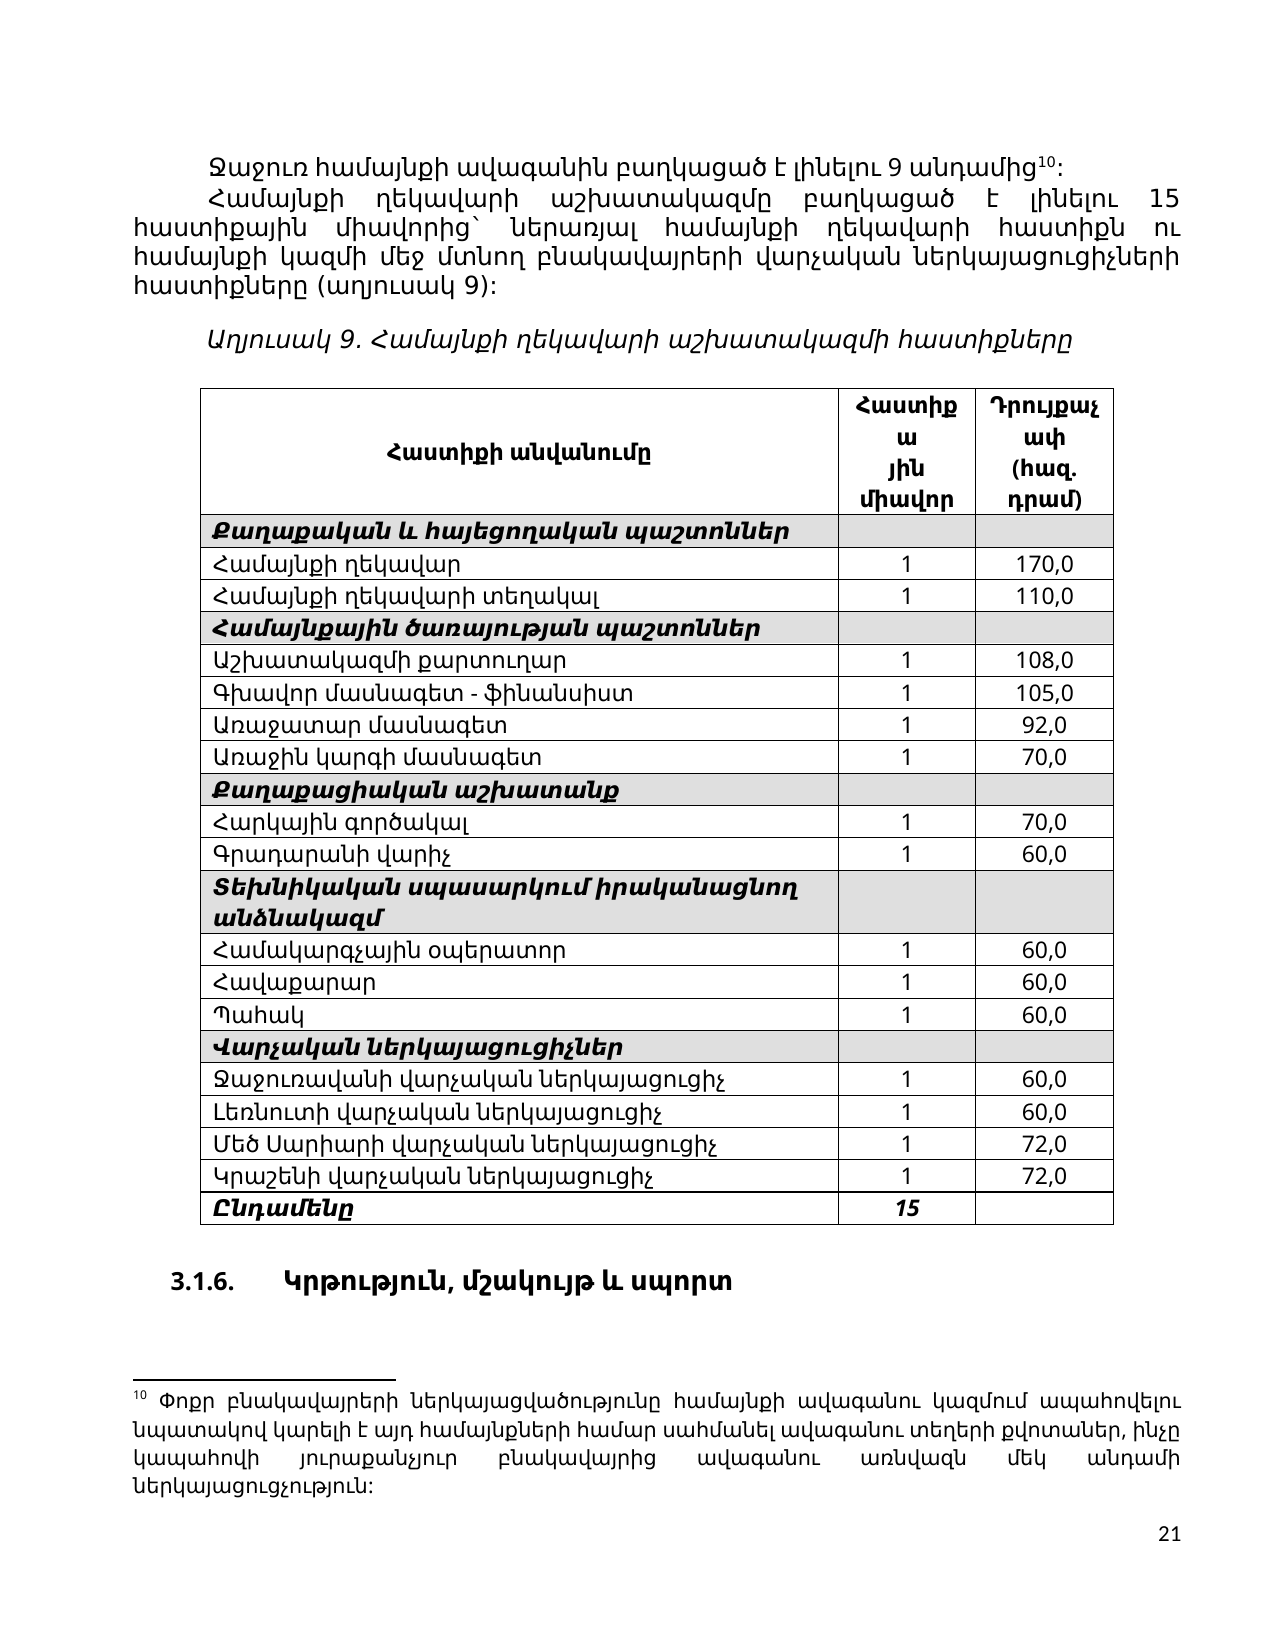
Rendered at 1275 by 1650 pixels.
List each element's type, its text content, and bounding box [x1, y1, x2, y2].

table_cell 1 [839, 806, 975, 837]
table_header Դրույքաչափ (հազ. դրամ) [976, 389, 1113, 514]
table_cell 1 [839, 838, 975, 869]
table_cell Վարչական ներկայացուցիչներ [201, 1031, 838, 1062]
table_cell 1 [839, 645, 975, 676]
table_header Հաստիքա յին միավոր [839, 389, 975, 514]
table_cell [839, 774, 975, 805]
table_cell Տեխնիկական սպասարկում իրականացնող անձնակազմ [201, 871, 838, 933]
table_cell 1 [839, 934, 975, 965]
table_cell Քաղաքացիական աշխատանք [201, 774, 838, 805]
table_cell 1 [839, 580, 975, 611]
table_cell Քաղաքական և հայեցողական պաշտոններ [201, 515, 838, 547]
table_cell Գրադարանի վարիչ [201, 838, 838, 869]
table_cell [976, 1193, 1113, 1224]
table_cell Համայնքի ղեկավարի տեղակալ [201, 580, 838, 611]
table_cell 1 [839, 709, 975, 740]
table_cell Հավաքարար [201, 966, 838, 998]
table_cell Գխավոր մասնագետ - ֆինանսիստ [201, 677, 838, 708]
table_cell Ընդամենը [201, 1193, 838, 1224]
table_cell 72,0 [976, 1160, 1113, 1191]
table_cell 170,0 [976, 548, 1113, 579]
table_cell Ջաջուռավանի վարչական ներկայացուցիչ [201, 1063, 838, 1094]
table_cell [839, 515, 975, 547]
table_cell 60,0 [976, 838, 1113, 869]
table_cell 1 [839, 1160, 975, 1191]
table_cell 108,0 [976, 645, 1113, 676]
table_cell Աշխատակազմի քարտուղար [201, 645, 838, 676]
table_header Հաստիքի անվանումը [201, 389, 838, 514]
table_cell Կրաշենի վարչական ներկայացուցիչ [201, 1160, 838, 1191]
table_cell [976, 515, 1113, 547]
table_cell 1 [839, 1128, 975, 1159]
table_cell 92,0 [976, 709, 1113, 740]
table_cell 15 [839, 1193, 975, 1224]
table_cell 72,0 [976, 1128, 1113, 1159]
table_cell 60,0 [976, 1063, 1113, 1094]
text Համայնքի ղեկավարի աշխատակազմը բաղկացած է լինելու 15 հաստիքային միավորից` ներառյալ համայնքի ղեկավարի հաստիքն ու համայնքի կազմի մեջ մտնող բնակավայրերի վարչական ներկայացուցիչների հաստիքները (աղյուսակ 9): [133, 184, 1181, 301]
table_cell 1 [839, 966, 975, 998]
table_cell 1 [839, 999, 975, 1030]
table_cell [839, 612, 975, 643]
table_cell [976, 871, 1113, 933]
table_cell 60,0 [976, 934, 1113, 965]
table_cell 1 [839, 1096, 975, 1127]
table_cell Պահակ [201, 999, 838, 1030]
table_cell Հարկային գործակալ [201, 806, 838, 837]
table_cell Լեռնուտի վարչական ներկայացուցիչ [201, 1096, 838, 1127]
list Կրթություն, մշակույթ և սպորտ [170, 1262, 1181, 1298]
table_cell [976, 1031, 1113, 1062]
table_cell 1 [839, 677, 975, 708]
table_cell 1 [839, 741, 975, 773]
table_cell [839, 1031, 975, 1062]
table_cell Առաջին կարգի մասնագետ [201, 741, 838, 773]
table_cell 60,0 [976, 966, 1113, 998]
text Աղյուսակ 9. Համայնքի ղեկավարի աշխատակազմի հաստիքները [207, 325, 1181, 354]
table_cell [976, 612, 1113, 643]
table_cell [976, 774, 1113, 805]
table_cell 110,0 [976, 580, 1113, 611]
table_cell Առաջատար մասնագետ [201, 709, 838, 740]
table_cell Համայնքի ղեկավար [201, 548, 838, 579]
table_cell 105,0 [976, 677, 1113, 708]
table_cell Համայնքային ծառայության պաշտոններ [201, 612, 838, 643]
table_cell 1 [839, 548, 975, 579]
table_cell 1 [839, 1063, 975, 1094]
table_cell 70,0 [976, 806, 1113, 837]
table_cell 60,0 [976, 999, 1113, 1030]
table_cell Մեծ Սարիարի վարչական ներկայացուցիչ [201, 1128, 838, 1159]
table_cell [839, 871, 975, 933]
text Ջաջուռ համայնքի ավագանին բաղկացած է լինելու 9 անդամից: [133, 150, 1181, 184]
table_cell 60,0 [976, 1096, 1113, 1127]
table_cell 70,0 [976, 741, 1113, 773]
table_cell Համակարգչային օպերատոր [201, 934, 838, 965]
